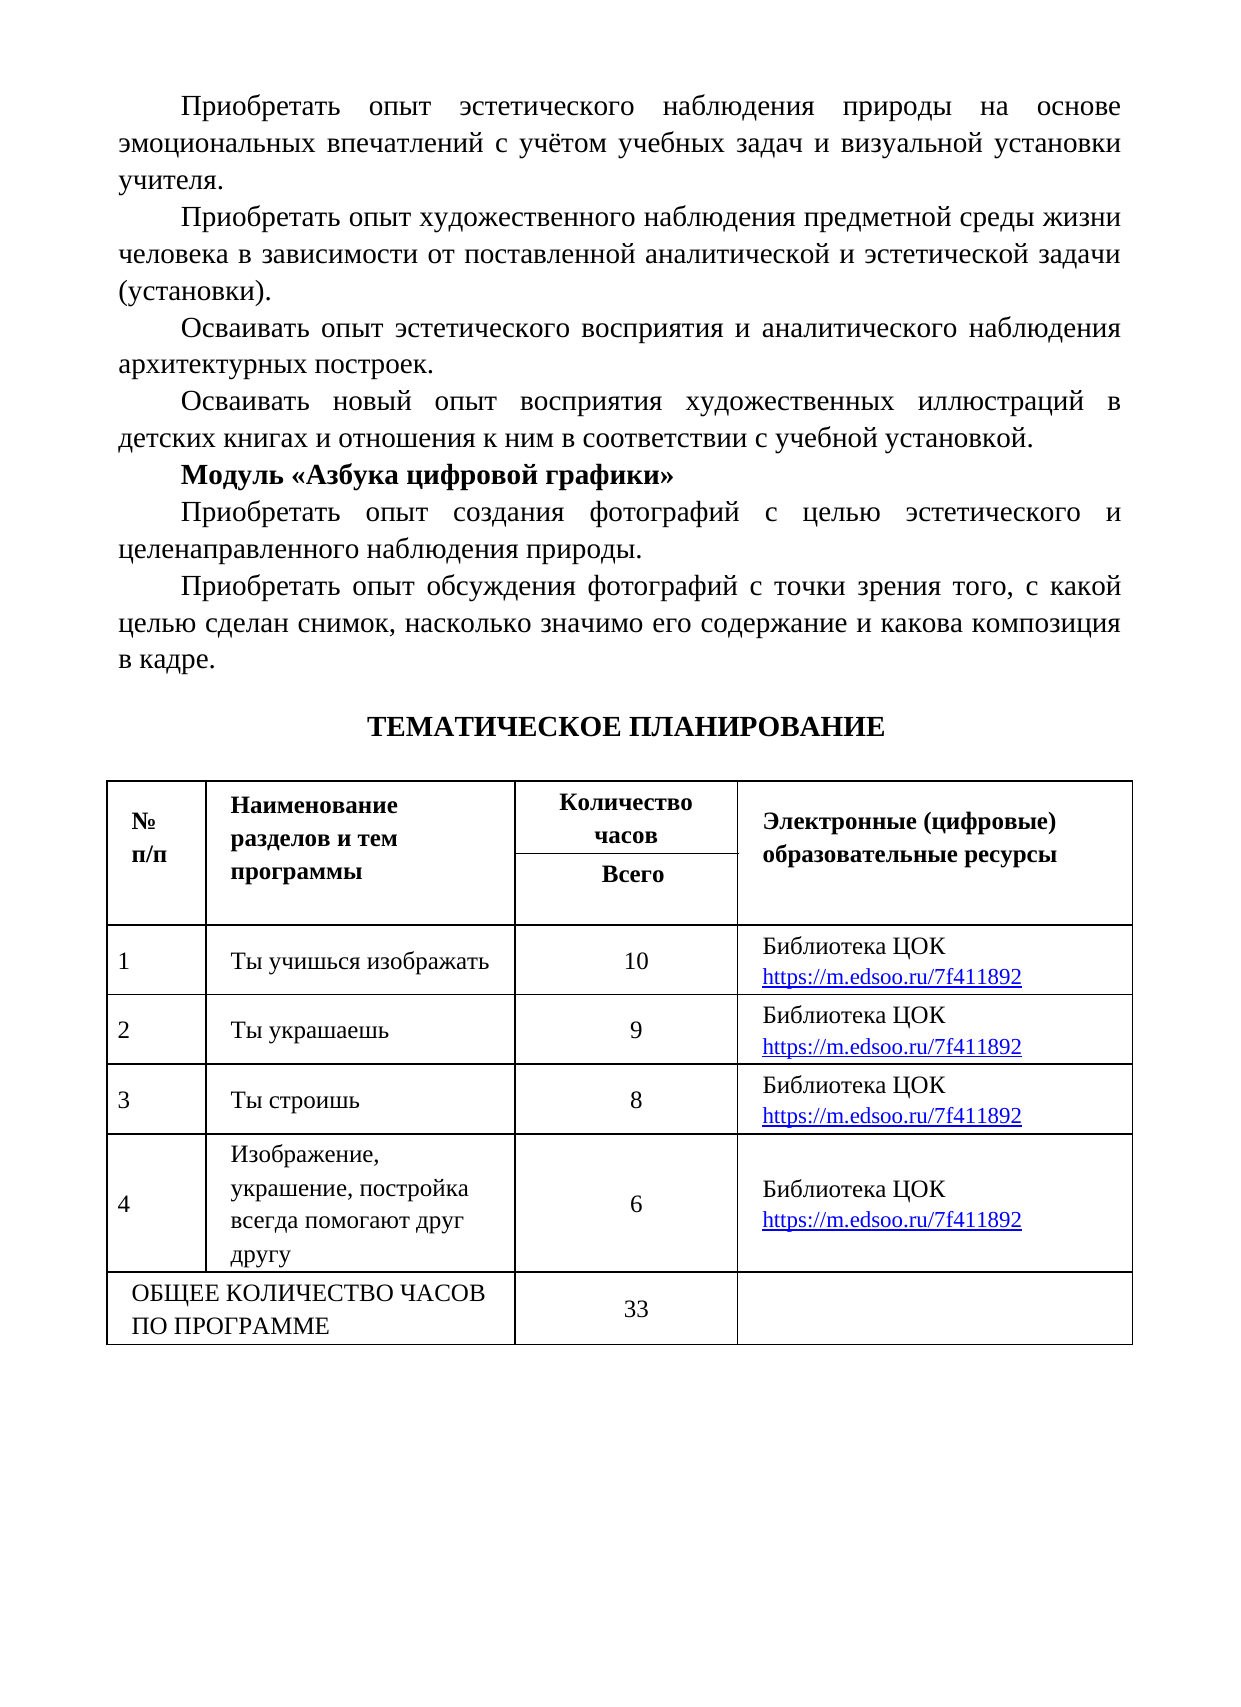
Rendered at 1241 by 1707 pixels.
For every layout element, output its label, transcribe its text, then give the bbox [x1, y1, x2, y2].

table_cell 33 [516, 1273, 737, 1344]
text Модуль «Азбука цифровой графики» [118, 457, 1122, 491]
table_cell Всего [516, 854, 737, 924]
table_cell ОБЩЕЕ КОЛИЧЕСТВО ЧАСОВ ПО ПРОГРАММЕ [108, 1273, 514, 1344]
table_cell 8 [516, 1065, 737, 1133]
table_cell Ты украшаешь [207, 995, 514, 1063]
text Приобретать опыт эстетического наблюдения природы на основе эмоциональных впечатлений с учётом учебных задач и визуальной установки учителя. [118, 88, 1122, 196]
table_cell Библиотека ЦОК https://m.edsoo.ru/7f411892 [738, 1135, 1132, 1271]
text ТЕМАТИЧЕСКОЕ ПЛАНИРОВАНИЕ [131, 709, 1122, 743]
text Приобретать опыт обсуждения фотографий с точки зрения того, с какой целью сделан снимок, насколько значимо его содержание и какова композиция в кадре. [118, 568, 1122, 675]
text Осваивать новый опыт восприятия художественных иллюстраций в детских книгах и отношения к ним в соответствии с учебной установкой. [118, 383, 1122, 454]
table_cell Библиотека ЦОК https://m.edsoo.ru/7f411892 [738, 1065, 1132, 1133]
table_cell [738, 1273, 1132, 1344]
table_cell 10 [516, 926, 737, 994]
table_cell Изображение, украшение, постройка всегда помогают друг другу [207, 1135, 514, 1271]
table_cell 4 [108, 1135, 205, 1271]
text Приобретать опыт художественного наблюдения предметной среды жизни человека в зависимости от поставленной аналитической и эстетической задачи (установки). [118, 199, 1122, 306]
table_header Электронные (цифровые) образовательные ресурсы [738, 782, 1132, 924]
table_cell 1 [108, 926, 205, 994]
table_cell Ты строишь [207, 1065, 514, 1133]
table_cell 9 [516, 995, 737, 1063]
table_header № п/п [108, 782, 205, 924]
table_cell 6 [516, 1135, 737, 1271]
table_header Наименование разделов и тем программы [207, 782, 514, 924]
table_cell Библиотека ЦОК https://m.edsoo.ru/7f411892 [738, 995, 1132, 1063]
table_cell 3 [108, 1065, 205, 1133]
table_header Количество часов [516, 782, 737, 852]
table_cell 2 [108, 995, 205, 1063]
table_cell Ты учишься изображать [207, 926, 514, 994]
table_cell Библиотека ЦОК https://m.edsoo.ru/7f411892 [738, 926, 1132, 994]
text Осваивать опыт эстетического восприятия и аналитического наблюдения архитектурных построек. [118, 310, 1122, 380]
text Приобретать опыт создания фотографий с целью эстетического и целенаправленного наблюдения природы. [118, 494, 1122, 564]
